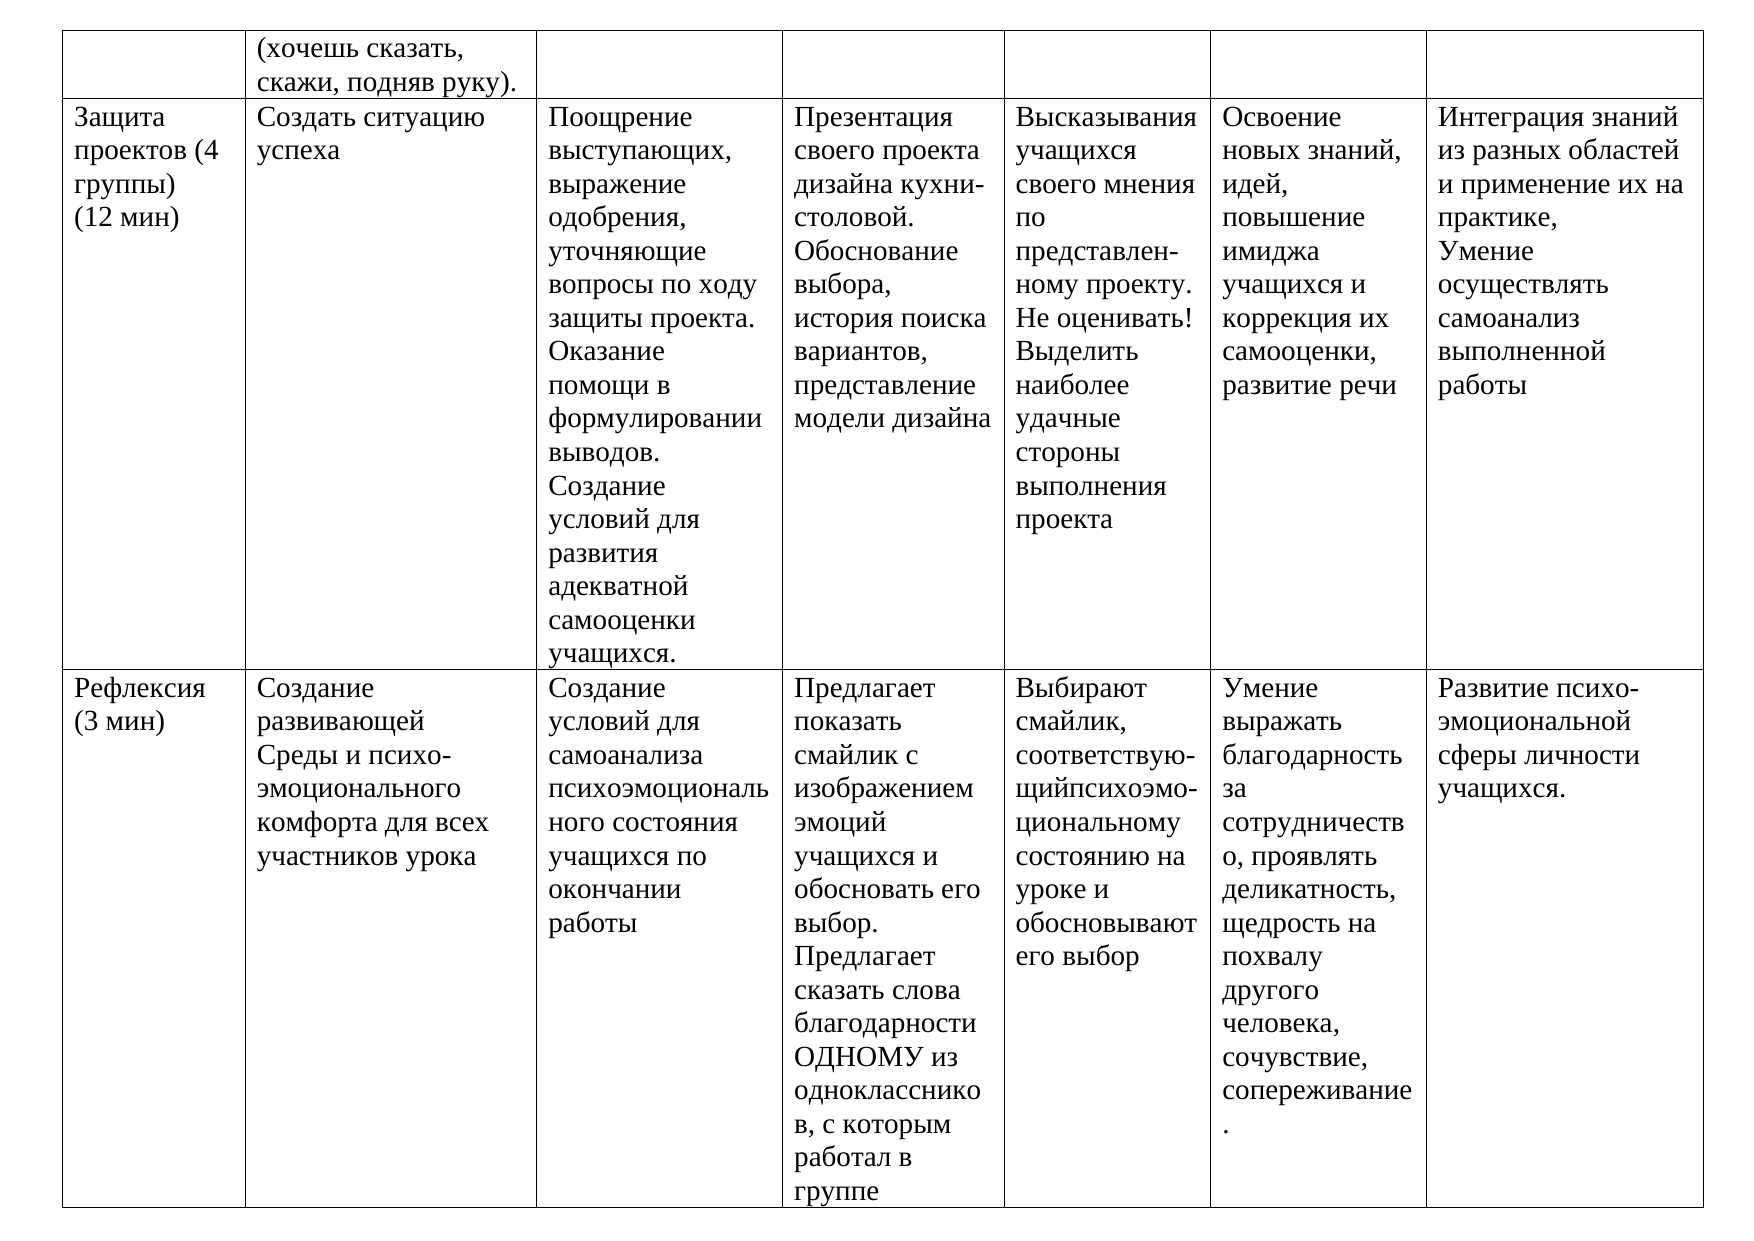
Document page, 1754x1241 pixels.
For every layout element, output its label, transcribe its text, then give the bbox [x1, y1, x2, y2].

table_cell Освоение новых знаний, идей, повышение имиджа учащихся и коррекция их самооценки, развитие речи [1211, 99, 1426, 669]
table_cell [1427, 670, 1703, 1207]
table_cell Высказывания учащихся своего мнения по представлен- ному проекту. Не оценивать! Выделить наиболее удачные стороны выполнения проекта [1005, 99, 1210, 669]
table_cell Рефлексия (3 мин) [63, 670, 245, 1207]
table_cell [783, 31, 1004, 98]
table_cell Презентация своего проекта дизайна кухни-столовой. Обоснование выбора, история поиска вариантов, представление модели дизайна [783, 99, 1004, 669]
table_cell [1427, 31, 1703, 98]
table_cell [246, 31, 536, 98]
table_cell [537, 670, 782, 1207]
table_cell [63, 31, 245, 98]
table_cell Интеграция знаний из разных областей и применение их на практике, Умение осуществлять самоанализ выполненной работы [1427, 99, 1703, 669]
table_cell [1005, 31, 1210, 98]
table_cell Поощрение выступающих, выражение одобрения, уточняющие вопросы по ходу защиты проекта. Оказание помощи в формулировании выводов. Создание условий для развития адекватной самооценки учащихся. [537, 99, 782, 669]
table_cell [537, 31, 782, 98]
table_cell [1005, 670, 1210, 1207]
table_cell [783, 670, 1004, 1207]
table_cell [246, 670, 536, 1207]
table_cell Создать ситуацию успеха [246, 99, 536, 669]
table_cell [1211, 31, 1426, 98]
table_cell Защита проектов (4 группы) (12 мин) [63, 99, 245, 669]
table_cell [1211, 670, 1426, 1207]
